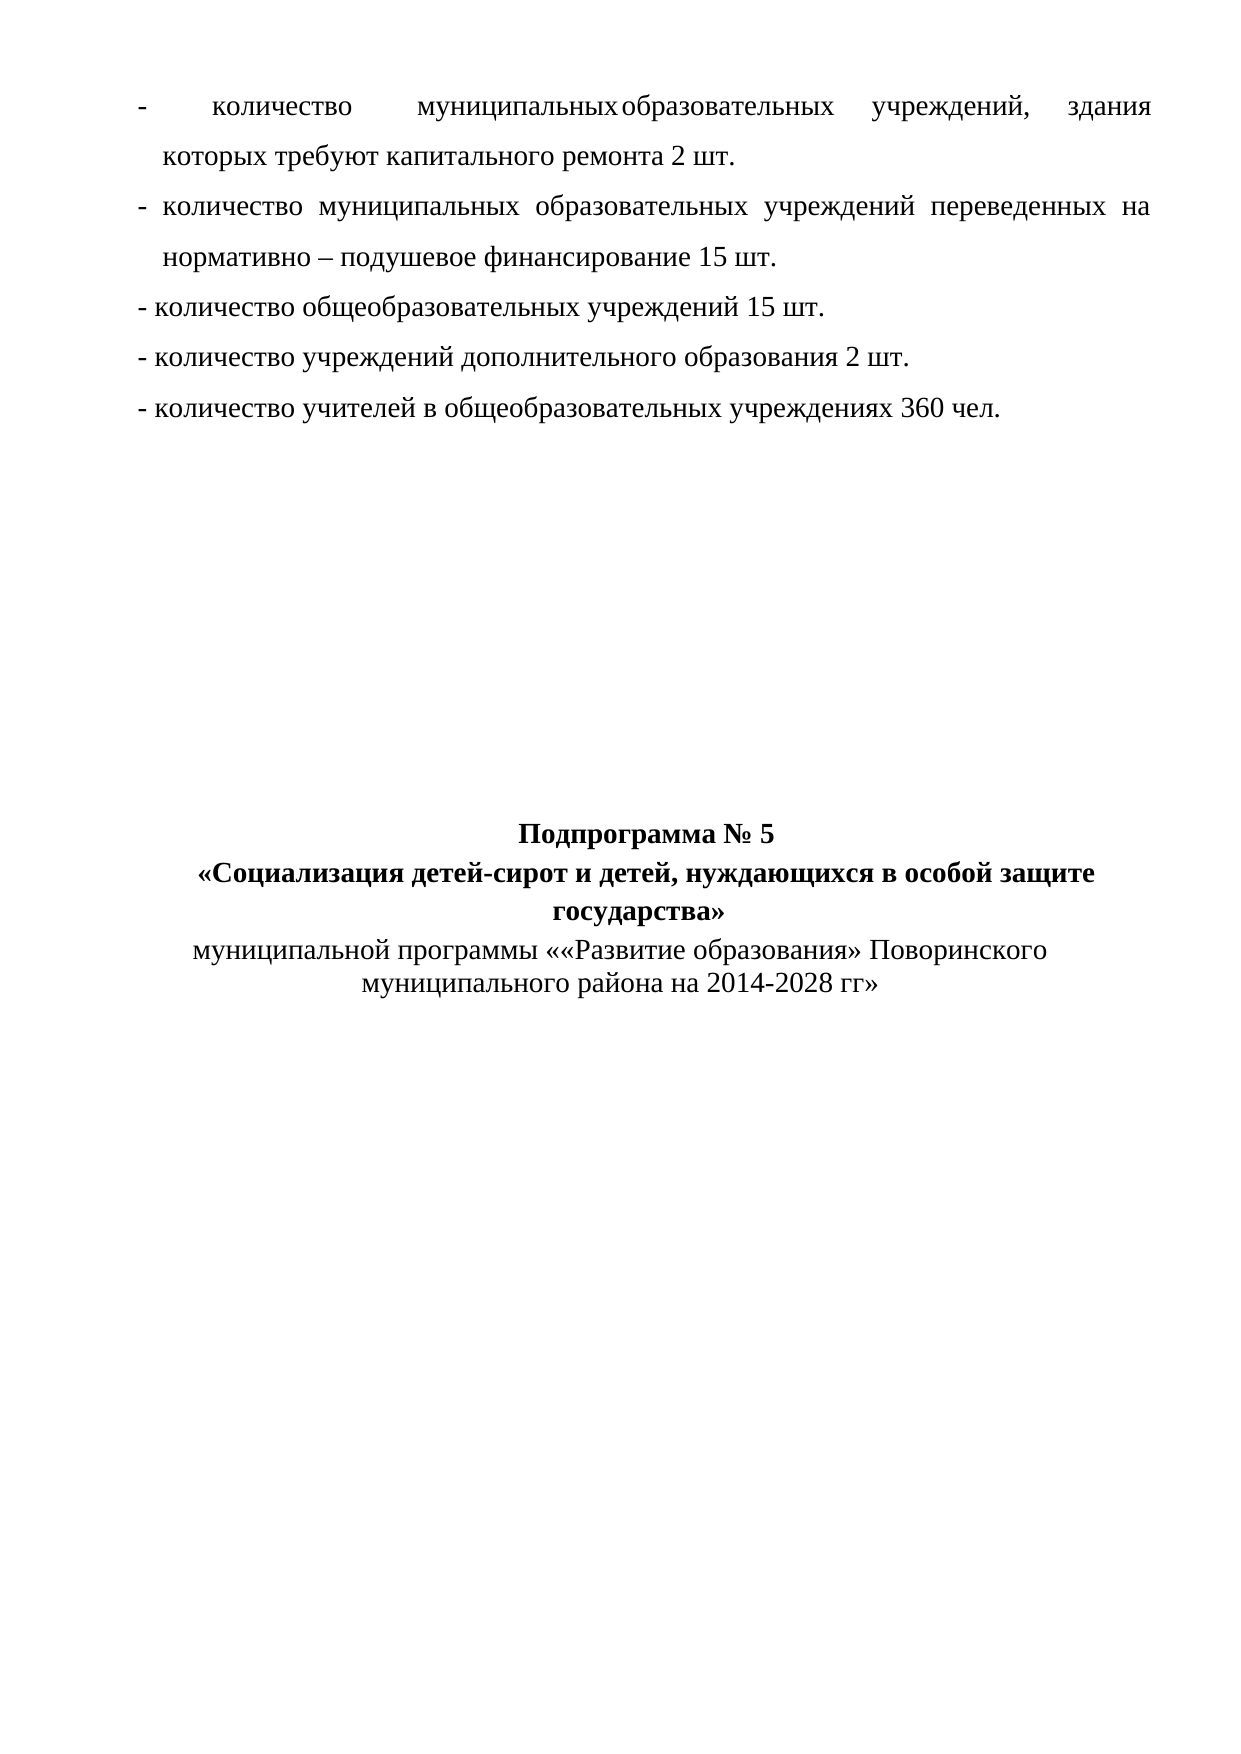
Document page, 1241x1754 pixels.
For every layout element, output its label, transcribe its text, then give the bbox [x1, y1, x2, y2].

text - количество муниципальных образовательных учреждений, здания которых требуют капитального ремонта 2 шт. [137, 88, 1152, 172]
text «Социализация детей-сирот и детей, нуждающихся в особой защите государства» [126, 855, 1152, 927]
text муниципальной программы ««Развитие образования» Поворинского муниципального района на 2014-2028 гг» [89, 932, 1152, 999]
text Подпрограмма № 5 [126, 816, 1152, 850]
text - количество муниципальных образовательных учреждений переведенных на нормативно – подушевое финансирование 15 шт. [137, 188, 1152, 272]
text - количество общеобразовательных учреждений 15 шт. [137, 289, 1152, 323]
text - количество учреждений дополнительного образования 2 шт. [137, 339, 1152, 373]
text - количество учителей в общеобразовательных учреждениях 360 чел. [137, 390, 1152, 423]
